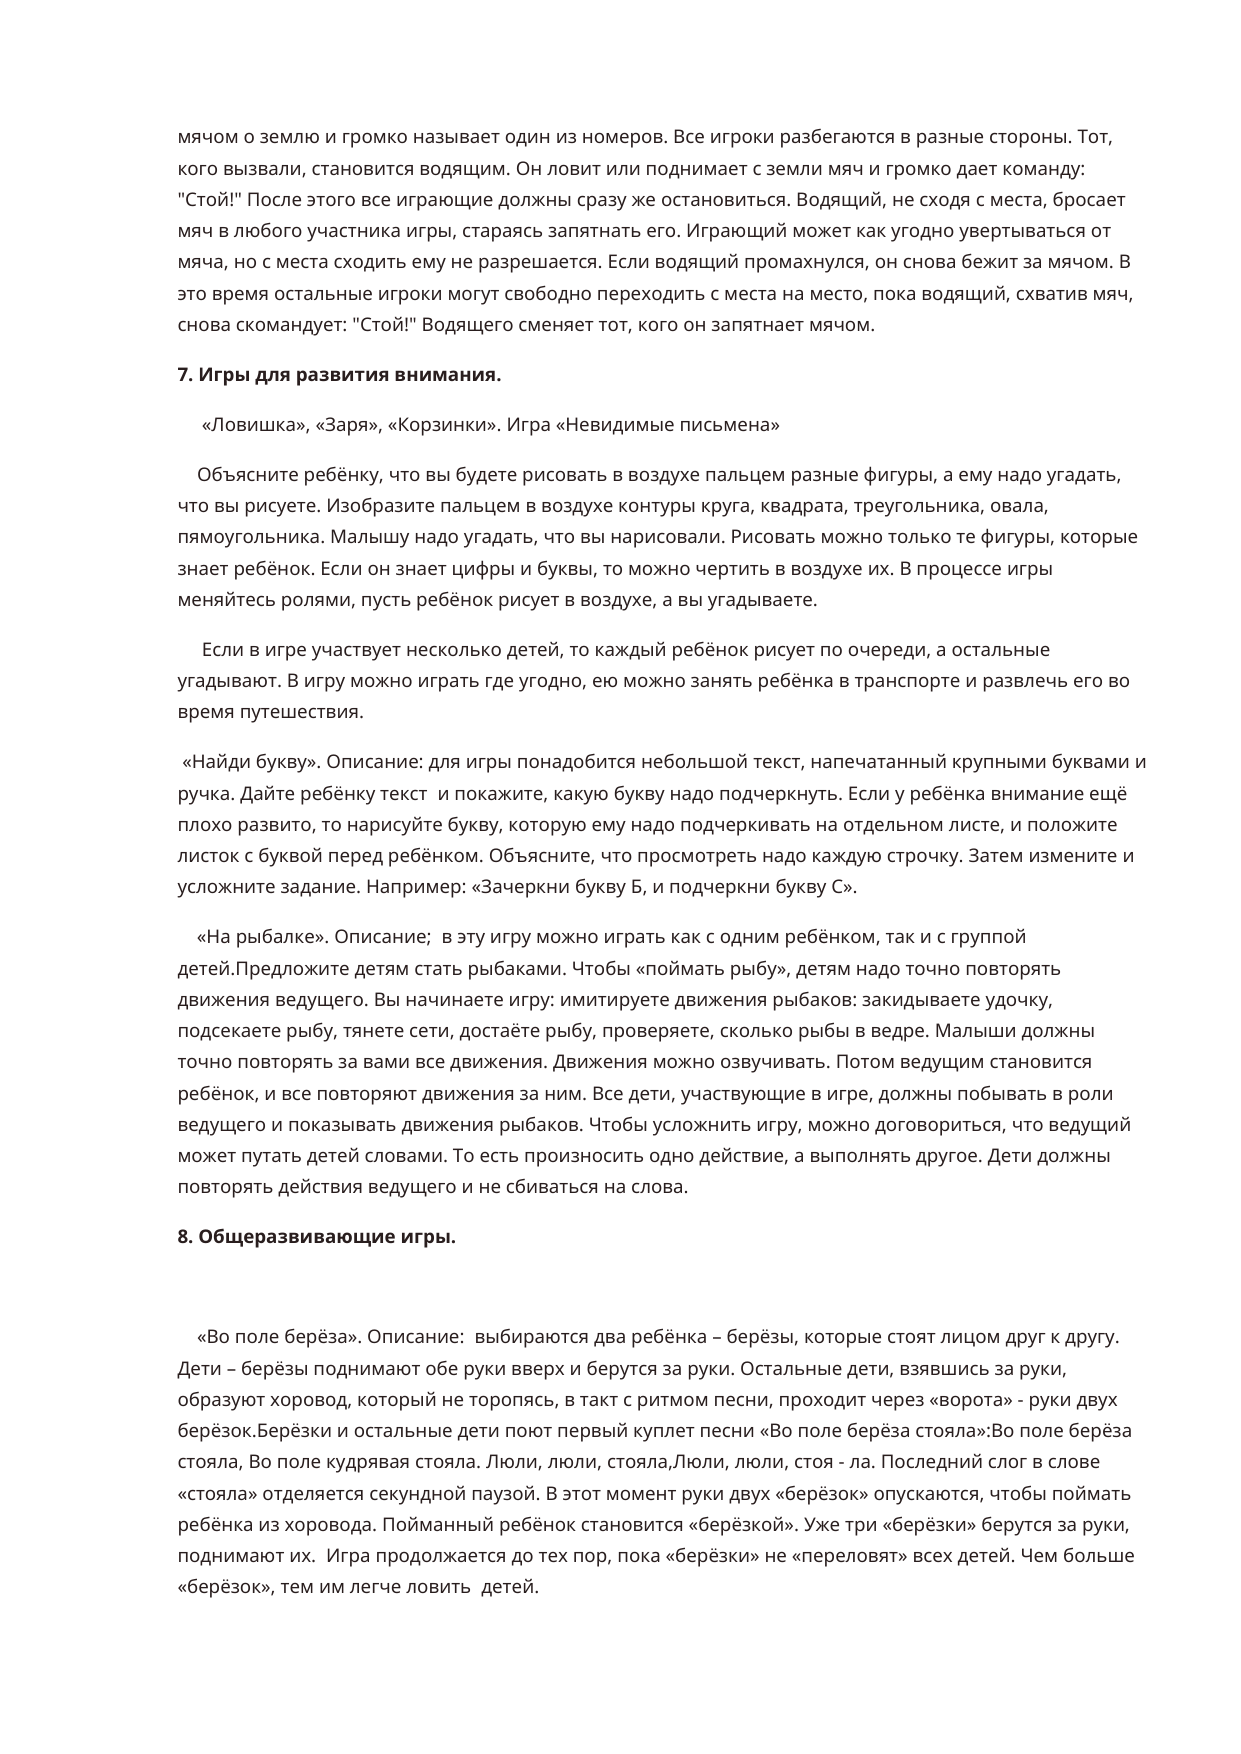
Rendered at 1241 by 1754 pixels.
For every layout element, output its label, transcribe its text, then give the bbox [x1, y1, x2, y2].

text 8. Общеразвивающие игры. [177, 1218, 1152, 1249]
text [177, 118, 1152, 337]
text Объясните ребёнку, что вы будете рисовать в воздухе пальцем разные фигуры, а ему надо угадать, что вы рисуете. Изобразите пальцем в воздухе контуры круга, квадрата, треугольника, овала, пямоугольника. Малышу надо угадать, что вы нарисовали. Рисовать можно только те фигуры, которые знает ребёнок. Если он знает цифры и буквы, то можно чертить в воздухе их. В процессе игры меняйтесь ролями, пусть ребёнок рисует в воздухе, а вы угадываете. [177, 456, 1152, 612]
text «Во поле берёза». Описание: выбираются два ребёнка – берёзы, которые стоят лицом друг к другу. Дети – берёзы поднимают обе руки вверх и берутся за руки. Остальные дети, взявшись за руки, образуют хоровод, который не торопясь, в такт с ритмом песни, проходит через «ворота» - руки двух берёзок.Берёзки и остальные дети поют первый куплет песни «Во поле берёза стояла»:Во поле берёза стояла, Во поле кудрявая стояла. Люли, люли, стояла,Люли, люли, стоя - ла. Последний слог в слове «стояла» отделяется секундной паузой. В этот момент руки двух «берёзок» опускаются, чтобы поймать ребёнка из хоровода. Пойманный ребёнок становится «берёзкой». Уже три «берёзки» берутся за руки, поднимают их. Игра продолжается до тех пор, пока «берёзки» не «переловят» всех детей. Чем больше «берёзок», тем им легче ловить детей. [177, 1318, 1152, 1599]
text 7. Игры для развития внимания. [177, 356, 1152, 387]
text «Ловишка», «Заря», «Корзинки». Игра «Невидимые письмена» [177, 406, 1152, 437]
text Если в игре участвует несколько детей, то каждый ребёнок рисует по очереди, а остальные угадывают. В игру можно играть где угодно, ею можно занять ребёнка в транспорте и развлечь его во время путешествия. [177, 631, 1152, 724]
text «На рыбалке». Описание; в эту игру можно играть как с одним ребёнком, так и с группой детей.Предложите детям стать рыбаками. Чтобы «поймать рыбу», детям надо точно повторять движения ведущего. Вы начинаете игру: имитируете движения рыбаков: закидываете удочку, подсекаете рыбу, тянете сети, достаёте рыбу, проверяете, сколько рыбы в ведре. Малыши должны точно повторять за вами все движения. Движения можно озвучивать. Потом ведущим становится ребёнок, и все повторяют движения за ним. Все дети, участвующие в игре, должны побывать в роли ведущего и показывать движения рыбаков. Чтобы усложнить игру, можно договориться, что ведущий может путать детей словами. То есть произносить одно действие, а выполнять другое. Дети должны повторять действия ведущего и не сбиваться на слова. [177, 918, 1152, 1199]
text «Найди букву». Описание: для игры понадобится небольшой текст, напечатанный крупными буквами и ручка. Дайте ребёнку текст и покажите, какую букву надо подчеркнуть. Если у ребёнка внимание ещё плохо развито, то нарисуйте букву, которую ему надо подчеркивать на отдельном листе, и положите листок с буквой перед ребёнком. Объясните, что просмотреть надо каждую строчку. Затем измените и усложните задание. Например: «Зачеркни букву Б, и подчеркни букву С». [177, 743, 1152, 899]
